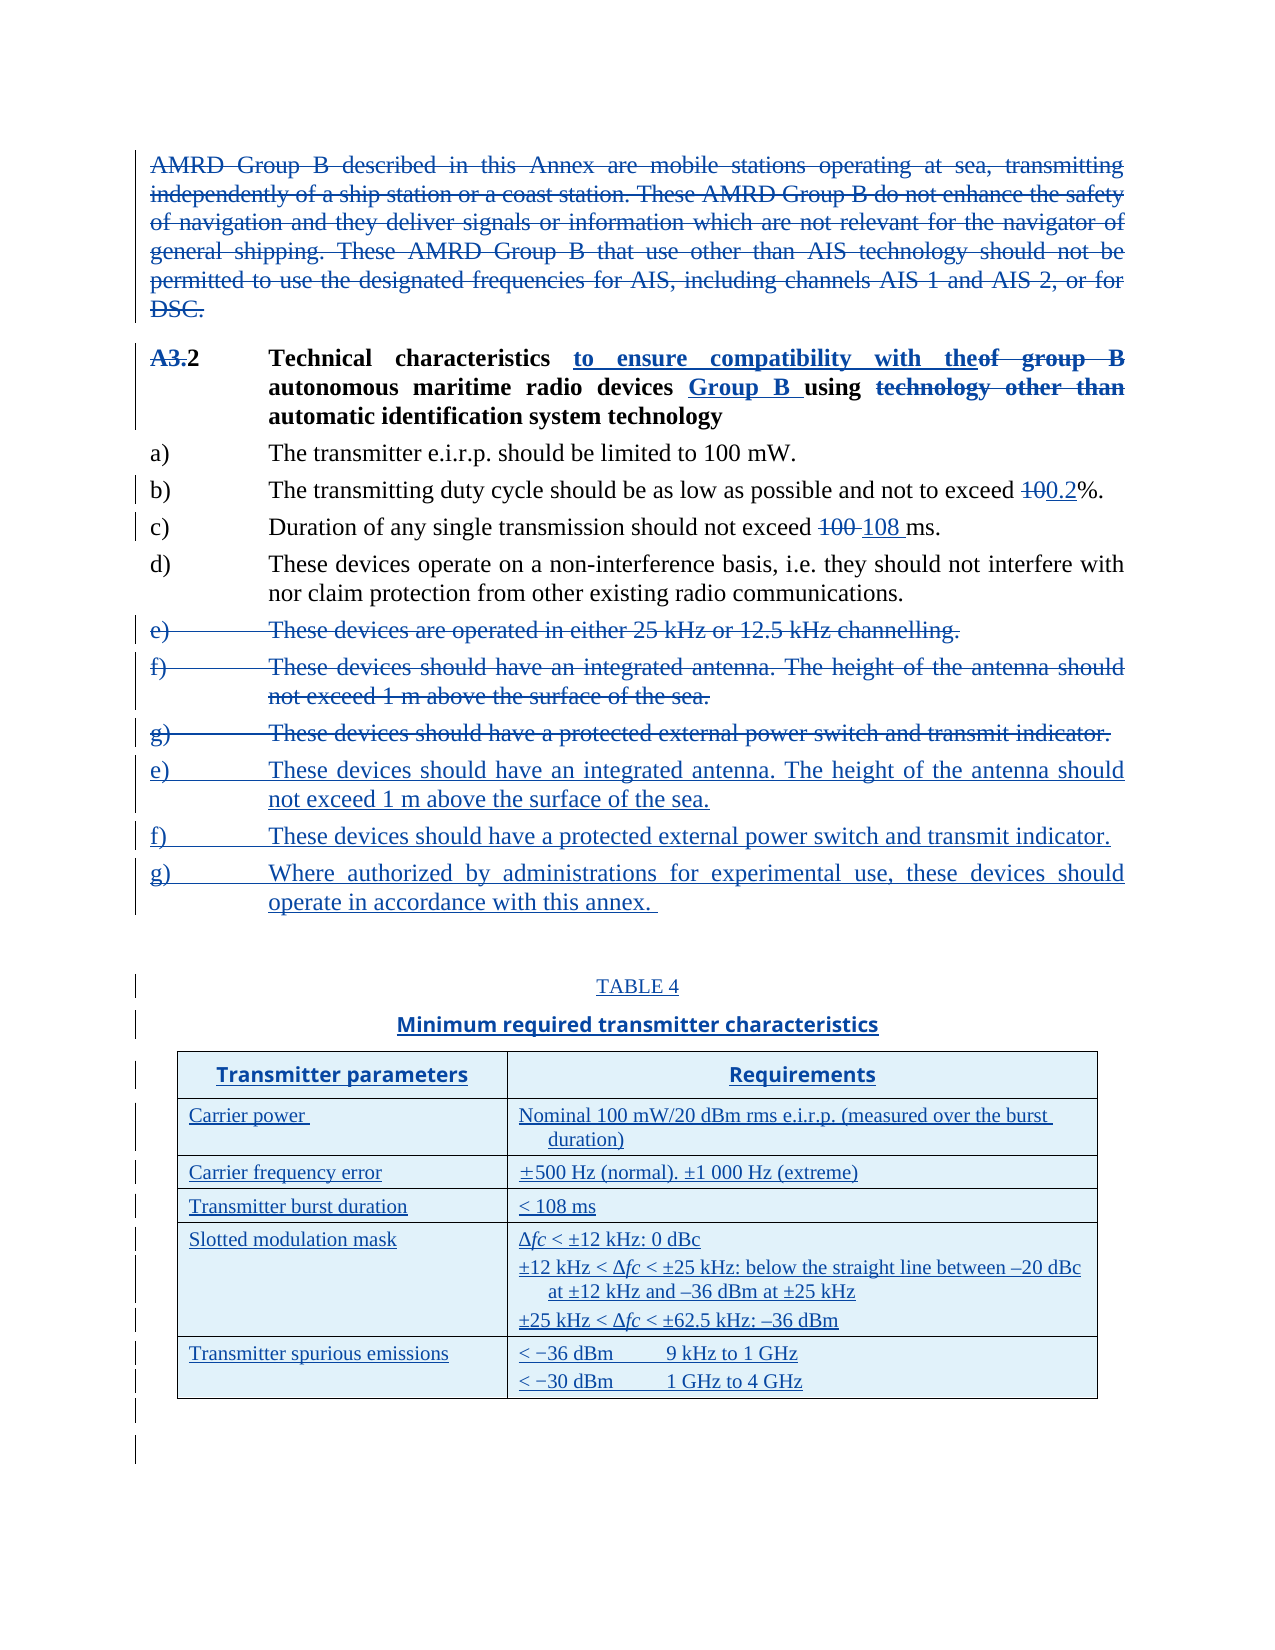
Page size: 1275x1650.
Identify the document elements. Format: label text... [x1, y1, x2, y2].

text b) The transmitting duty cycle should be as low as possible and not to exceed %. [150, 475, 1125, 504]
text c) Duration of any single transmission should not exceed ms. [150, 512, 1125, 541]
text d) These devices operate on a non-interference basis, i.e. they should not interfere with nor claim protection from other existing radio communications. [150, 549, 1125, 607]
subtitle 2 Technical characteristics autonomous maritime radio devices using automatic identification system technology [150, 343, 1125, 429]
text a) The transmitter e.i.r.p. should be limited to 100 mW. [150, 438, 1125, 467]
